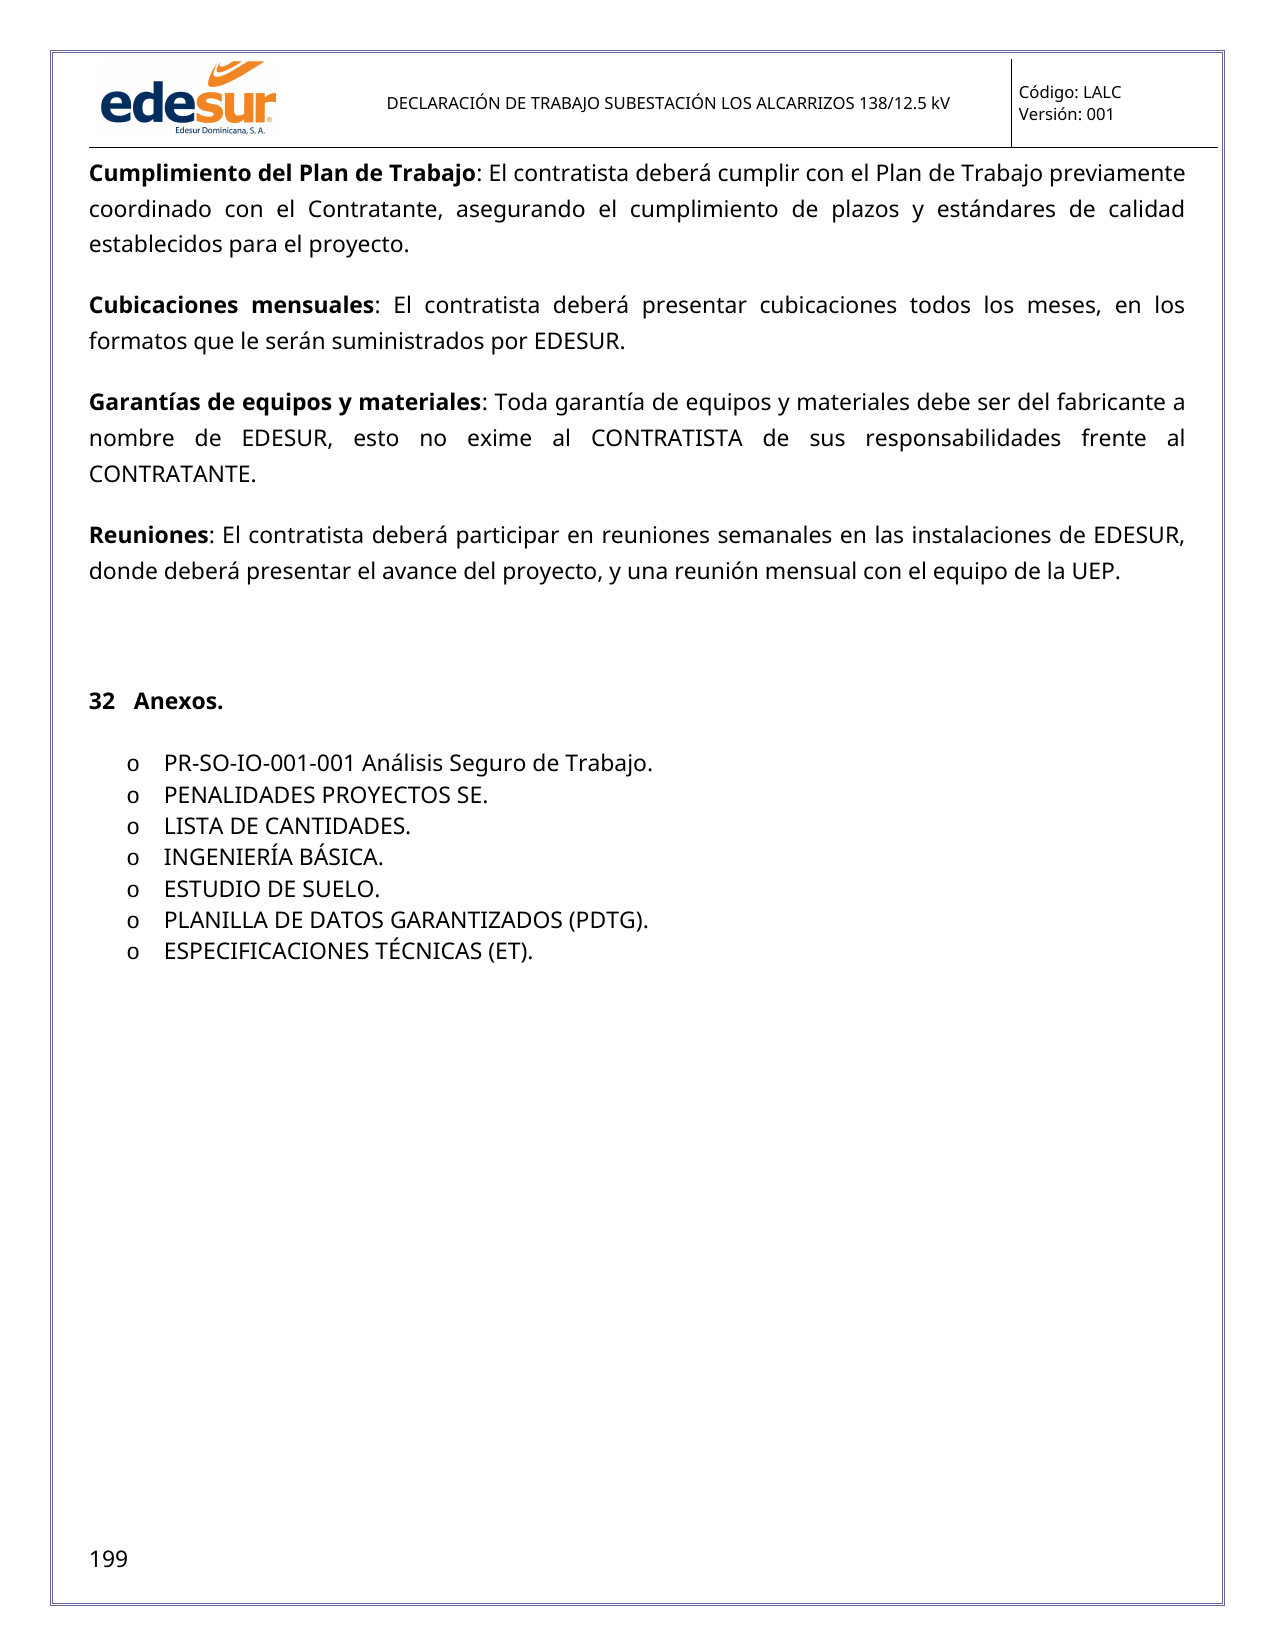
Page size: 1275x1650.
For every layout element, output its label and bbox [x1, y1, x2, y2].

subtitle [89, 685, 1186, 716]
picture [98, 59, 277, 138]
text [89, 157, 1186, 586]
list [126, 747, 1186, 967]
